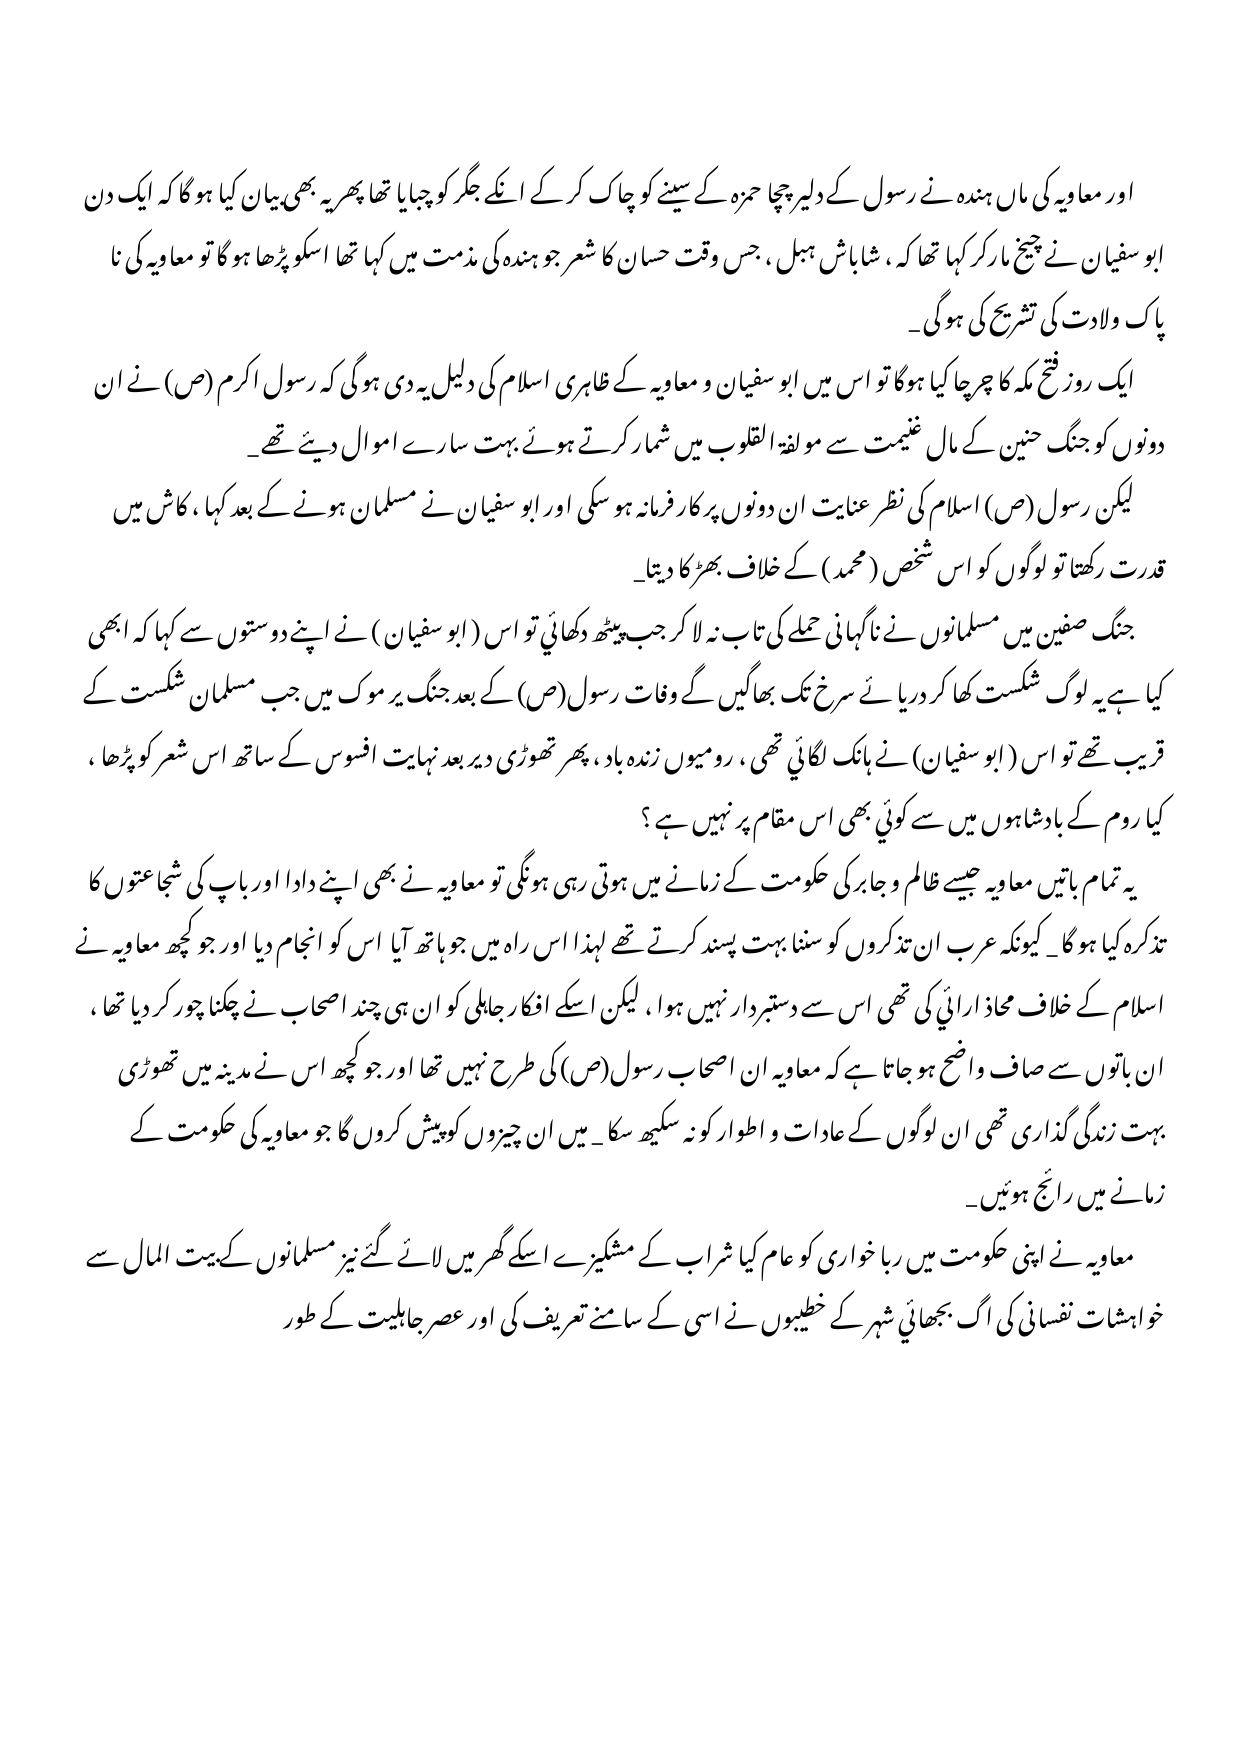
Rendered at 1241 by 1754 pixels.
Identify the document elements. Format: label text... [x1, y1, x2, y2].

text يہ تمام باتيں معاويہ جيسے ظالم و جابر كى حكومت كے زمانے ميں ہوتى رہى ہونگى تو معاويہ نے بھى اپنے دادا اور باپ كى شجاعتوں كا تذكرہ كيا ہو گا _ كيونكہ عرب ان تذكروں كو سننا بہت پسند كرتے تھے لہذا اس راہ ميں جو ہاتھ آيا اس كو انجام ديا اور جو كچھ معاويہ نے اسلام كے خلاف محاذ ارائي كى تھى اس سے دستبردار نہيں ہوا ، ليكن اسكے افكار جاہلى كو ان ہى چند اصحاب نے چكنا چور كر ديا تھا ، ان باتوں سے صاف واضح ہو جاتا ہے كہ معاويہ ان اصحاب رسول(ص) كى طرح نہيں تھا اور جو كچھ اس نے مدينہ ميں تھوڑى بہت زندگى گذارى تھى ان لوگوں كے عادات و اطوار كو نہ سكيھ سكا _ ميں ان چيزوں كو پيش كروں گا جو معاويہ كى حكومت كے زمانے ميں رائج ہوئيں _ [75, 844, 1165, 1219]
text ليكن رسول (ص) اسلام كى نظر عنايت ان دونوں پر كار فرمانہ ہو سكى اور ابو سفيان نے مسلمان ہونے كے بعد كہا ، كاش ميں قدرت ركھتا تو لوگوں كو اس شخص ( محمد ) كے خلاف بھڑ كا ديتا_ [75, 469, 1165, 594]
text معاويہ نے اپنى حكومت ميں ربا خوارى كو عام كيا شراب كے مشكيزے اسكے گھر ميں لائے گئے نيز مسلمانوں كے بيت المال سے خواہشات نفسانى كى اگ بجھائي شہر كے خطيبوں نے اسى كے سامنے تعريف كى اور عصر جاہليت كے طور [75, 1219, 1165, 1344]
text ايك روز فتح مكہ كا چرچا كيا ہوگا تو اس ميں ابو سفيان و معاويہ كے ظاہرى اسلام كى دليل يہ دى ہو گى كہ رسول اكرم (ص) نے ان دونوں كو جنگ حنين كے مال غنيمت سے مولفة القلوب ميں شمار كرتے ہوئے بہت سارے اموال ديئے تھے _ [75, 344, 1165, 469]
text جنگ صفين ميں مسلمانوں نے ناگہانى حملے كى تاب نہ لا كر جب پيٹھ دكھائي تو اس ( ابو سفيان ) نے اپنے دوستوں سے كہا كہ ابھى كيا ہے يہ لوگ شكست كھا كر دريا ئے سرخ تك بھاگيں گے وفات رسول(ص) كے بعد جنگ ير موك ميں جب مسلمان شكست كے قريب تھے تو اس ( ابو سفيان) نے ہانك لگائي تھى ، روميوں زندہ باد ، پھر تھوڑى دير بعد نہايت افسوس كے ساتھ اس شعر كو پڑھا ، كيا روم كے بادشاہوں ميں سے كوئي بھى اس مقام پر نہيں ہے ؟ [75, 594, 1165, 844]
text اور معاويہ كى ماں ہندہ نے رسول كے دلير چچا حمزہ كے سينے كو چاك كر كے انكے جگر كو چبايا تھا پھر يہ بھى بيان كيا ہو گا كہ ايك دن ابو سفيان نے چيخ ماركر كہا تھا كہ ، شاباش ہبل ، جس وقت حسان كا شعر جو ہندہ كى مذمت ميں كہا تھا اسكو پڑھا ہو گا تو معاويہ كى نا پاك ولادت كى تشريح كى ہو گى _ [75, 156, 1165, 344]
